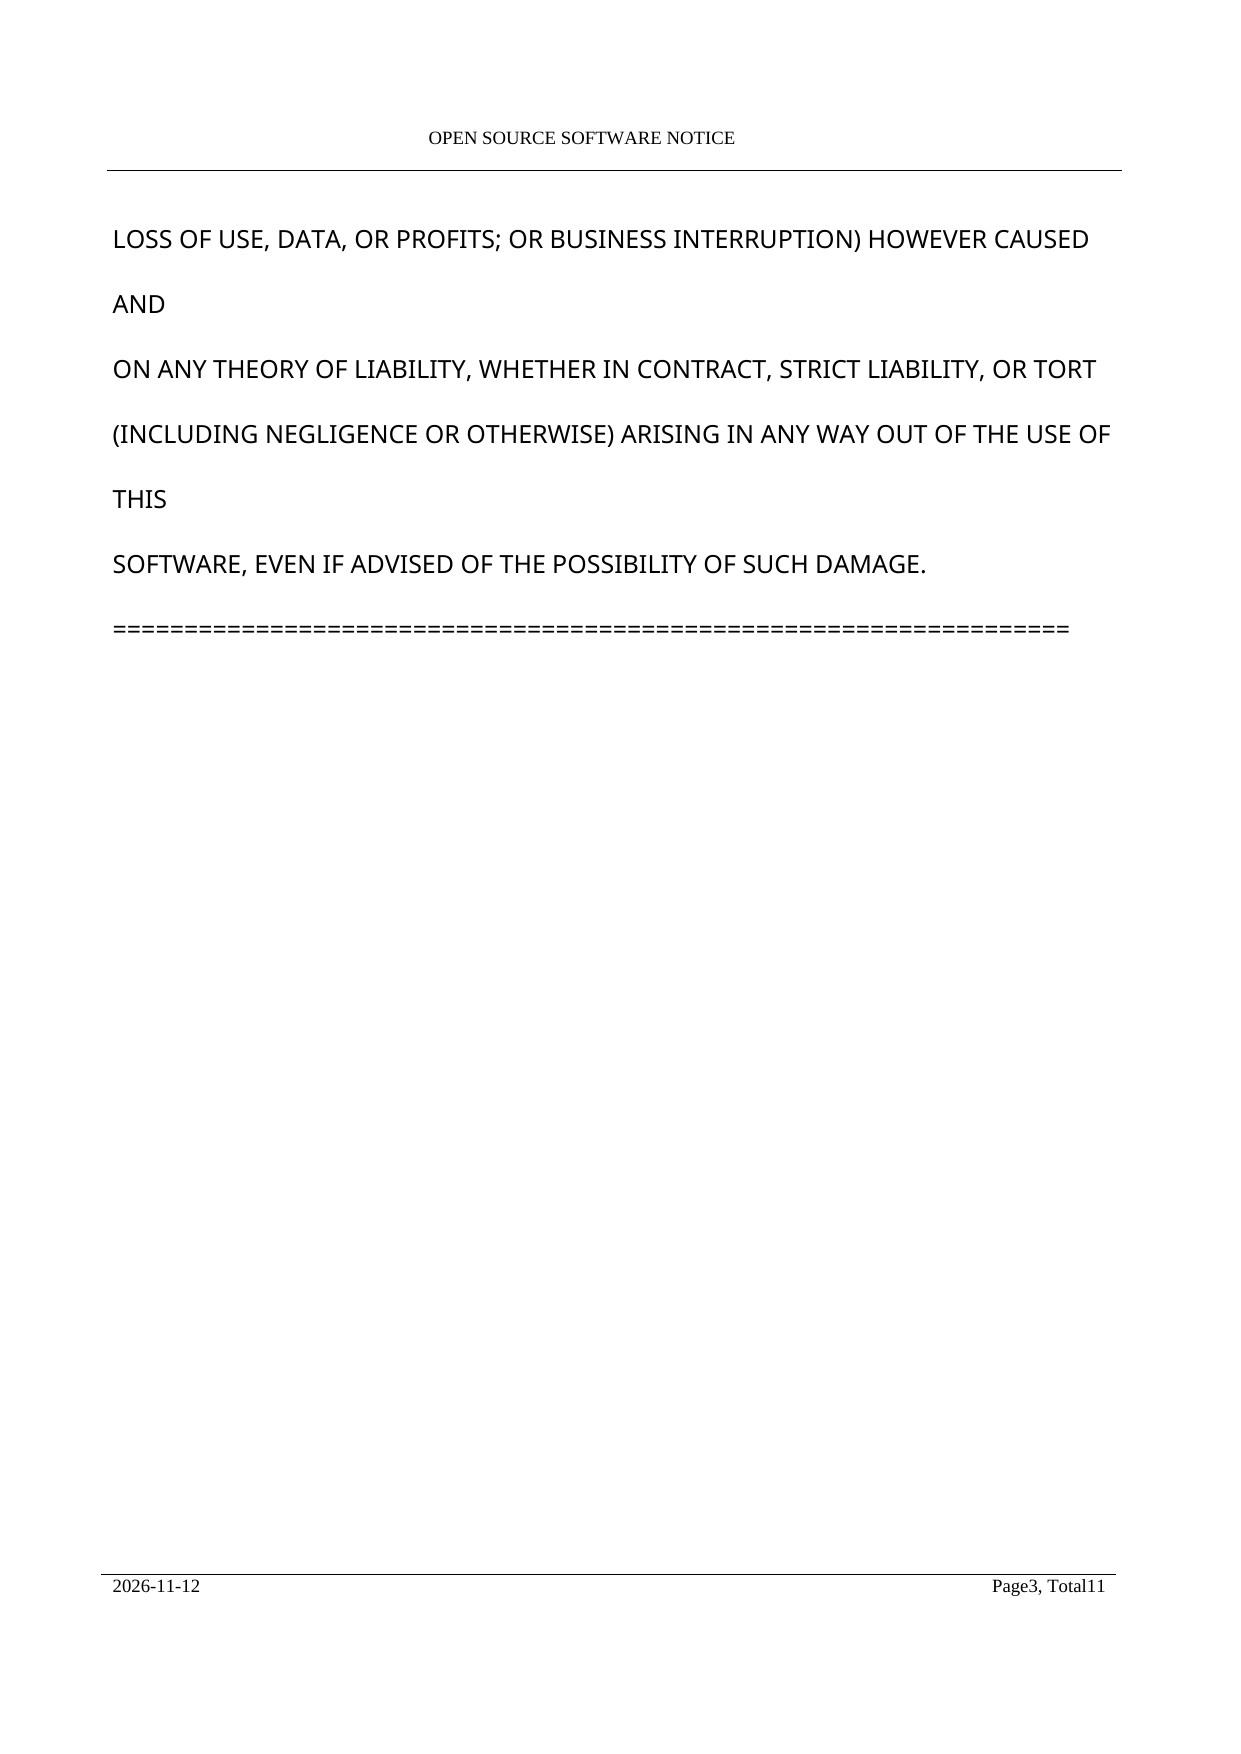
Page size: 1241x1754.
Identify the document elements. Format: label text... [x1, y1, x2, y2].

text SOFTWARE, EVEN IF ADVISED OF THE POSSIBILITY OF SUCH DAMAGE. [112, 531, 1128, 596]
text ON ANY THEORY OF LIABILITY, WHETHER IN CONTRACT, STRICT LIABILITY, OR TORT [112, 336, 1128, 401]
text (INCLUDING NEGLIGENCE OR OTHERWISE) ARISING IN ANY WAY OUT OF THE USE OF THIS [112, 401, 1128, 531]
text LOSS OF USE, DATA, OR PROFITS; OR BUSINESS INTERRUPTION) HOWEVER CAUSED AND [112, 206, 1128, 336]
text =================================================================== [112, 596, 1128, 661]
